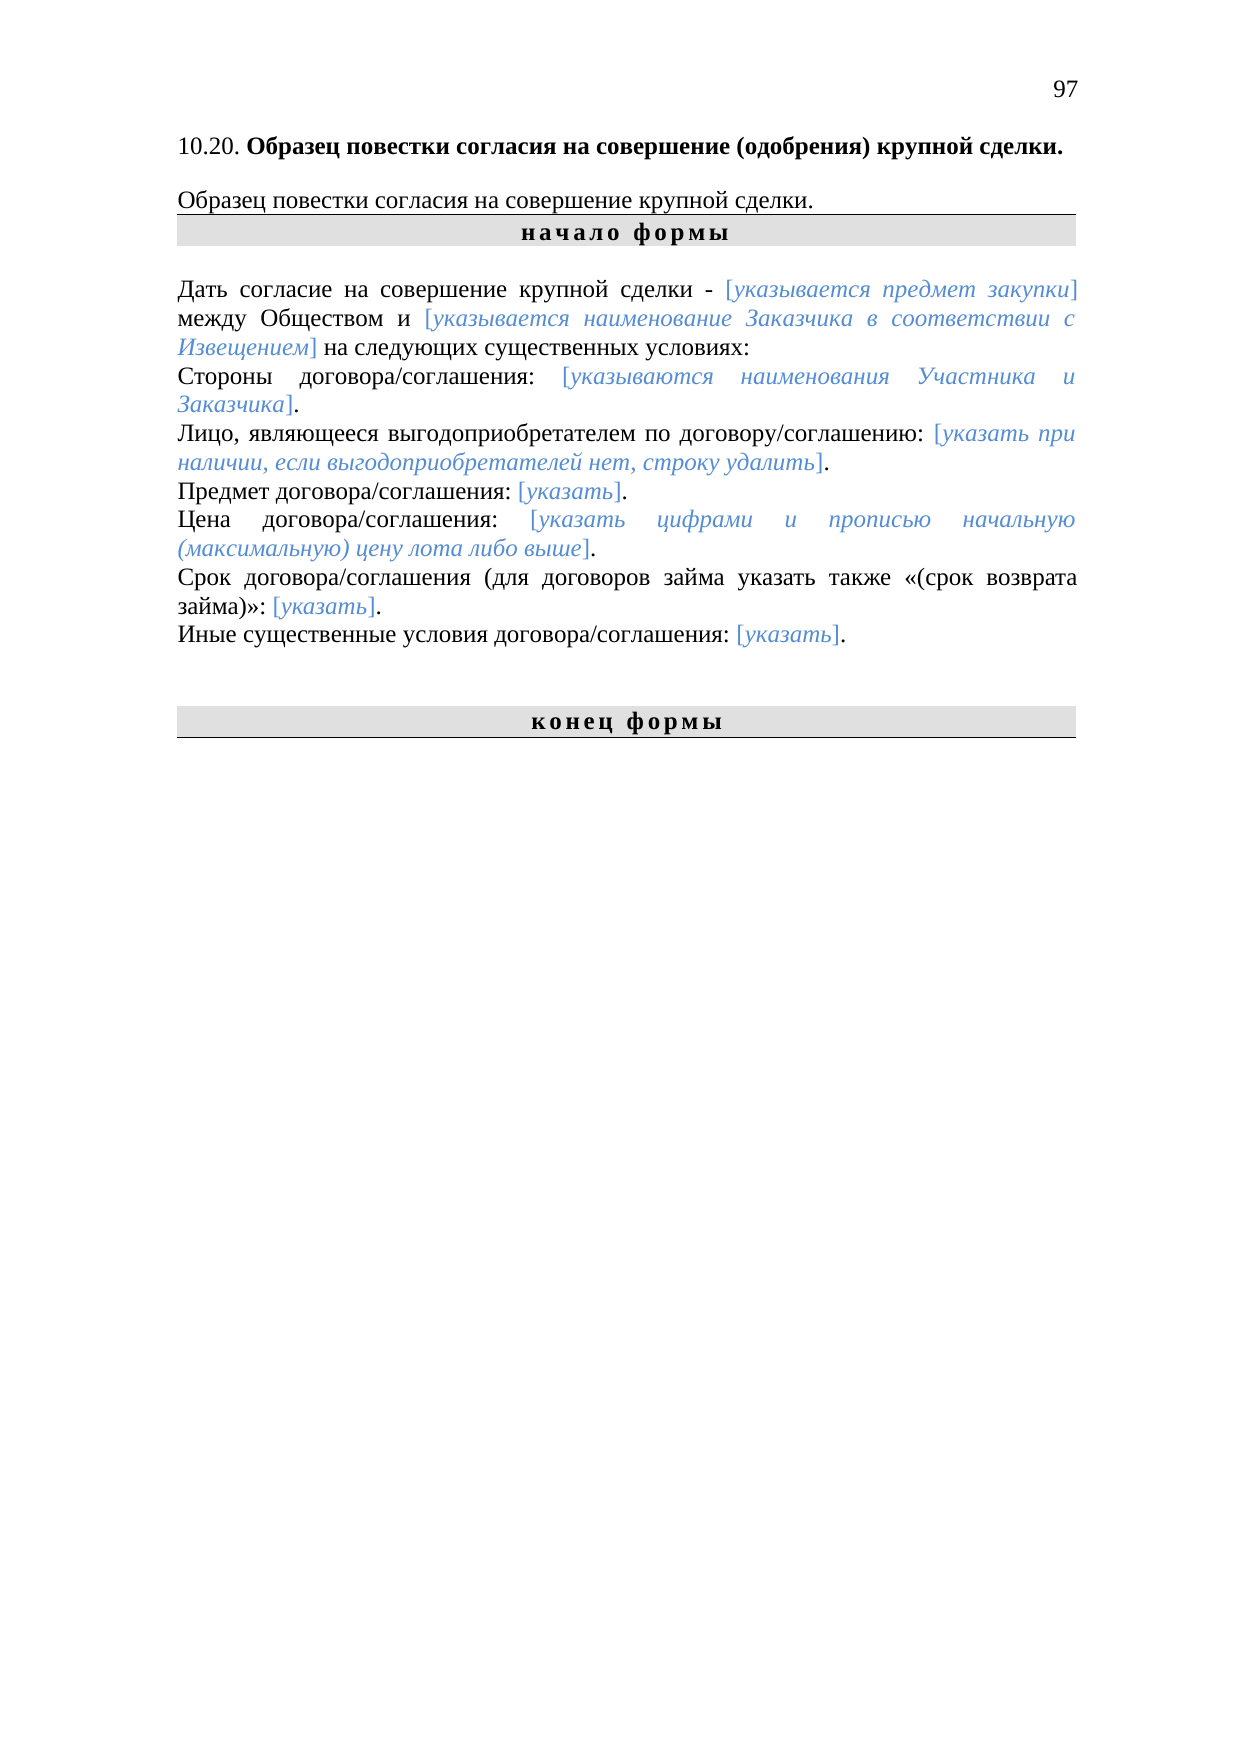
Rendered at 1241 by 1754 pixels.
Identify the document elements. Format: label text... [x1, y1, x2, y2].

text Предмет договора/соглашения: [указать]. [177, 476, 1078, 504]
text конец формы [177, 706, 1076, 737]
text Лицо, являющееся выгодоприобретателем по договору/соглашению: [указать при наличии, если выгодоприобретателей нет, строку удалить]. [177, 418, 1078, 476]
text Иные существенные условия договора/соглашения: [указать]. [177, 619, 1078, 648]
list Образец повестки согласия на совершение (одобрения) крупной сделки. [177, 131, 1078, 160]
text Образец повестки согласия на совершение крупной сделки. [177, 185, 1078, 214]
text начало формы [177, 215, 1076, 246]
text Дать согласие на совершение крупной сделки - [указывается предмет закупки] между Обществом и [указывается наименование Заказчика в соответствии с Извещением] на следующих существенных условиях: [177, 274, 1078, 361]
text Цена договора/соглашения: [указать цифрами и прописью начальную (максимальную) цену лота либо выше]. [177, 504, 1078, 562]
text Стороны договора/соглашения: [указываются наименования Участника и Заказчика]. [177, 361, 1078, 418]
text Срок договора/соглашения (для договоров займа указать также «(срок возврата займа)»: [указать]. [177, 562, 1078, 619]
